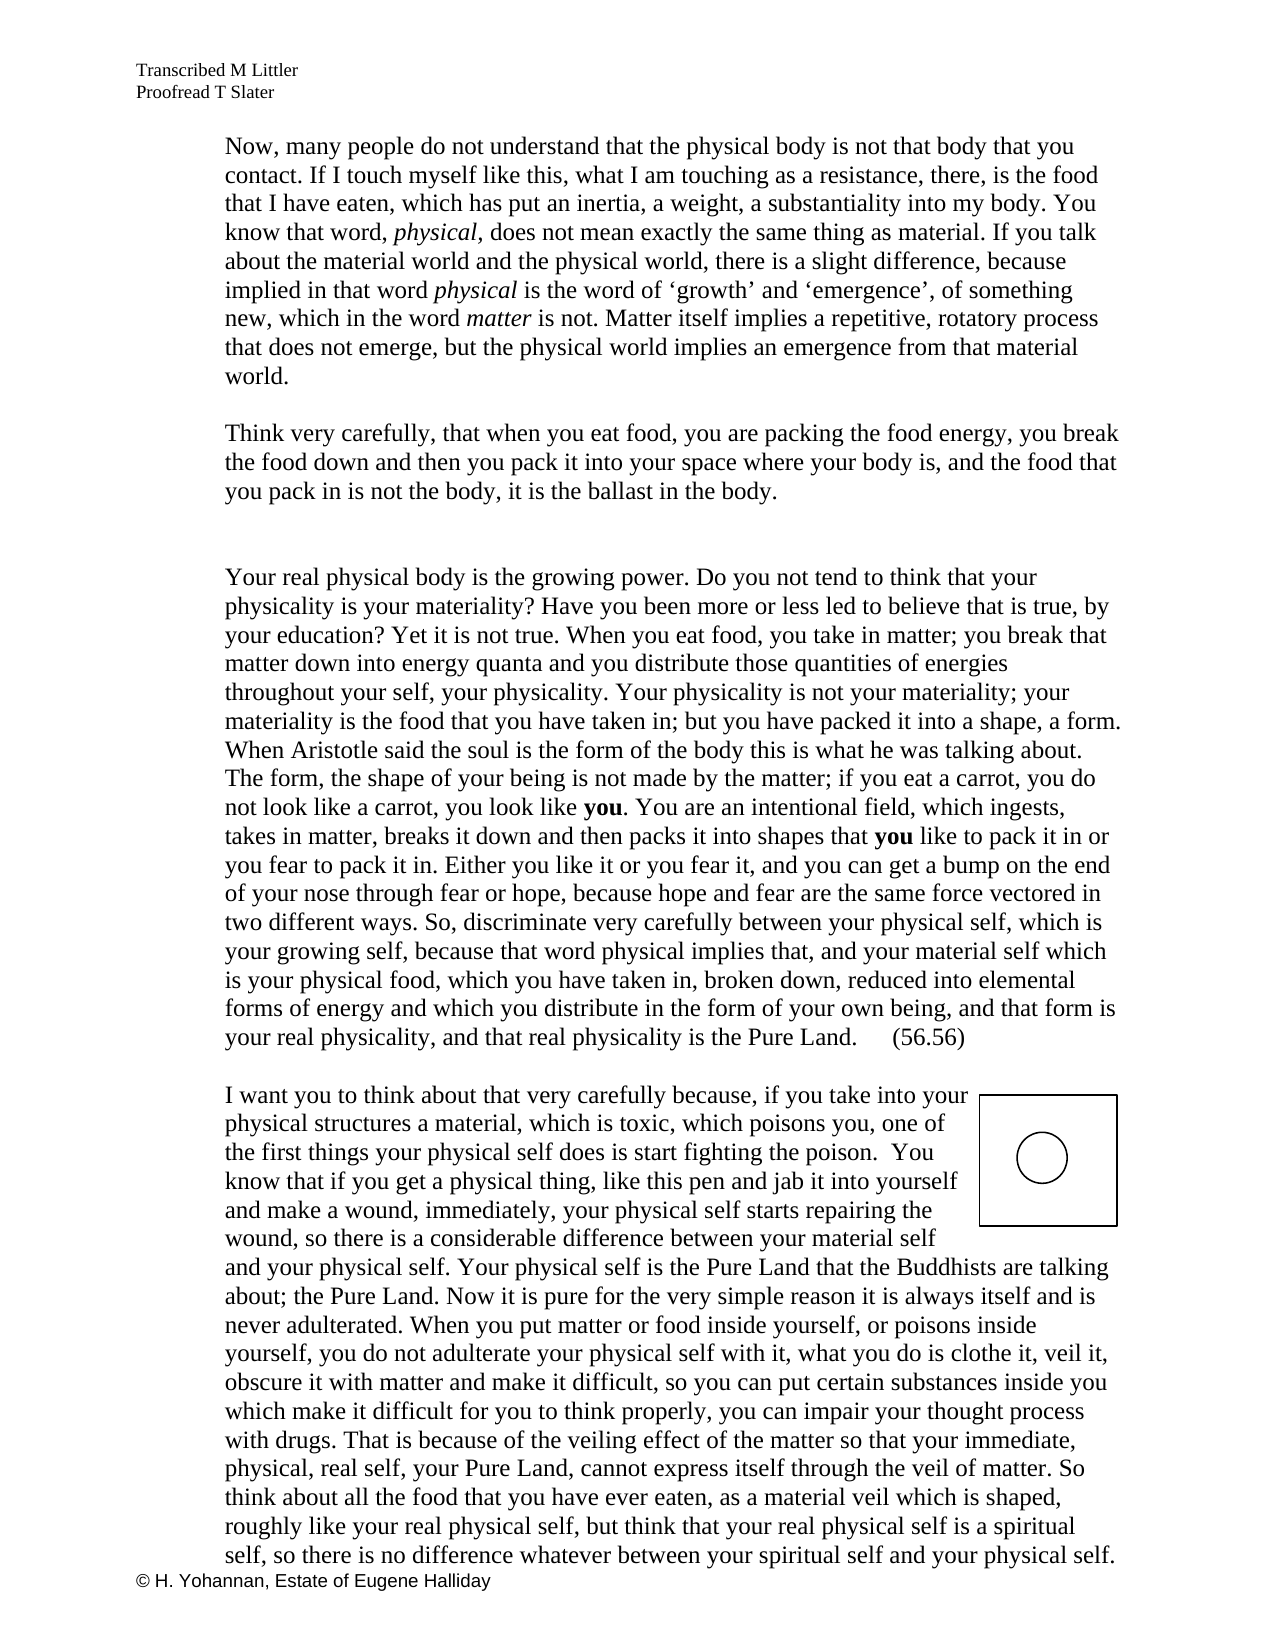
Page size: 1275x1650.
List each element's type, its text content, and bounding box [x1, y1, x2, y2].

text Now, many people do not understand that the physical body is not that body that you contact. If I touch myself like this, what I am touching as a resistance, there, is the food that I have eaten, which has put an inertia, a weight, a substantiality into my body. You know that word, physical, does not mean exactly the same thing as material. If you talk about the material world and the physical world, there is a slight difference, because implied in that word physical is the word of ‘growth’ and ‘emergence’, of something new, which in the word matter is not. Matter itself implies a repetitive, rotatory process that does not emerge, but the physical world implies an emergence from that material world. [224, 131, 1122, 390]
text Think very carefully, that when you eat food, you are packing the food energy, you break the food down and then you pack it into your space where your body is, and the food that you pack in is not the body, it is the ballast in the body. [224, 418, 1122, 505]
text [224, 1080, 1122, 1568]
text Your real physical body is the growing power. Do you not tend to think that your physicality is your materiality? Have you been more or less led to believe that is true, by your education? Yet it is not true. When you eat food, you take in matter; you break that matter down into energy quanta and you distribute those quantities of energies throughout your self, your physicality. Your physicality is not your materiality; your materiality is the food that you have taken in; but you have packed it into a shape, a form. When Aristotle said the soul is the form of the body this is what he was talking about. The form, the shape of your being is not made by the matter; if you eat a carrot, you do not look like a carrot, you look like you. You are an intentional field, which ingests, takes in matter, breaks it down and then packs it into shapes that you like to pack it in or you fear to pack it in. Either you like it or you fear it, and you can get a bump on the end of your nose through fear or hope, because hope and fear are the same force vectored in two different ways. So, discriminate very carefully between your physical self, which is your growing self, because that word physical implies that, and your material self which is your physical food, which you have taken in, broken down, reduced into elemental forms of energy and which you distribute in the form of your own being, and that form is your real physicality, and that real physicality is the Pure Land. (56.56) [224, 562, 1122, 1051]
